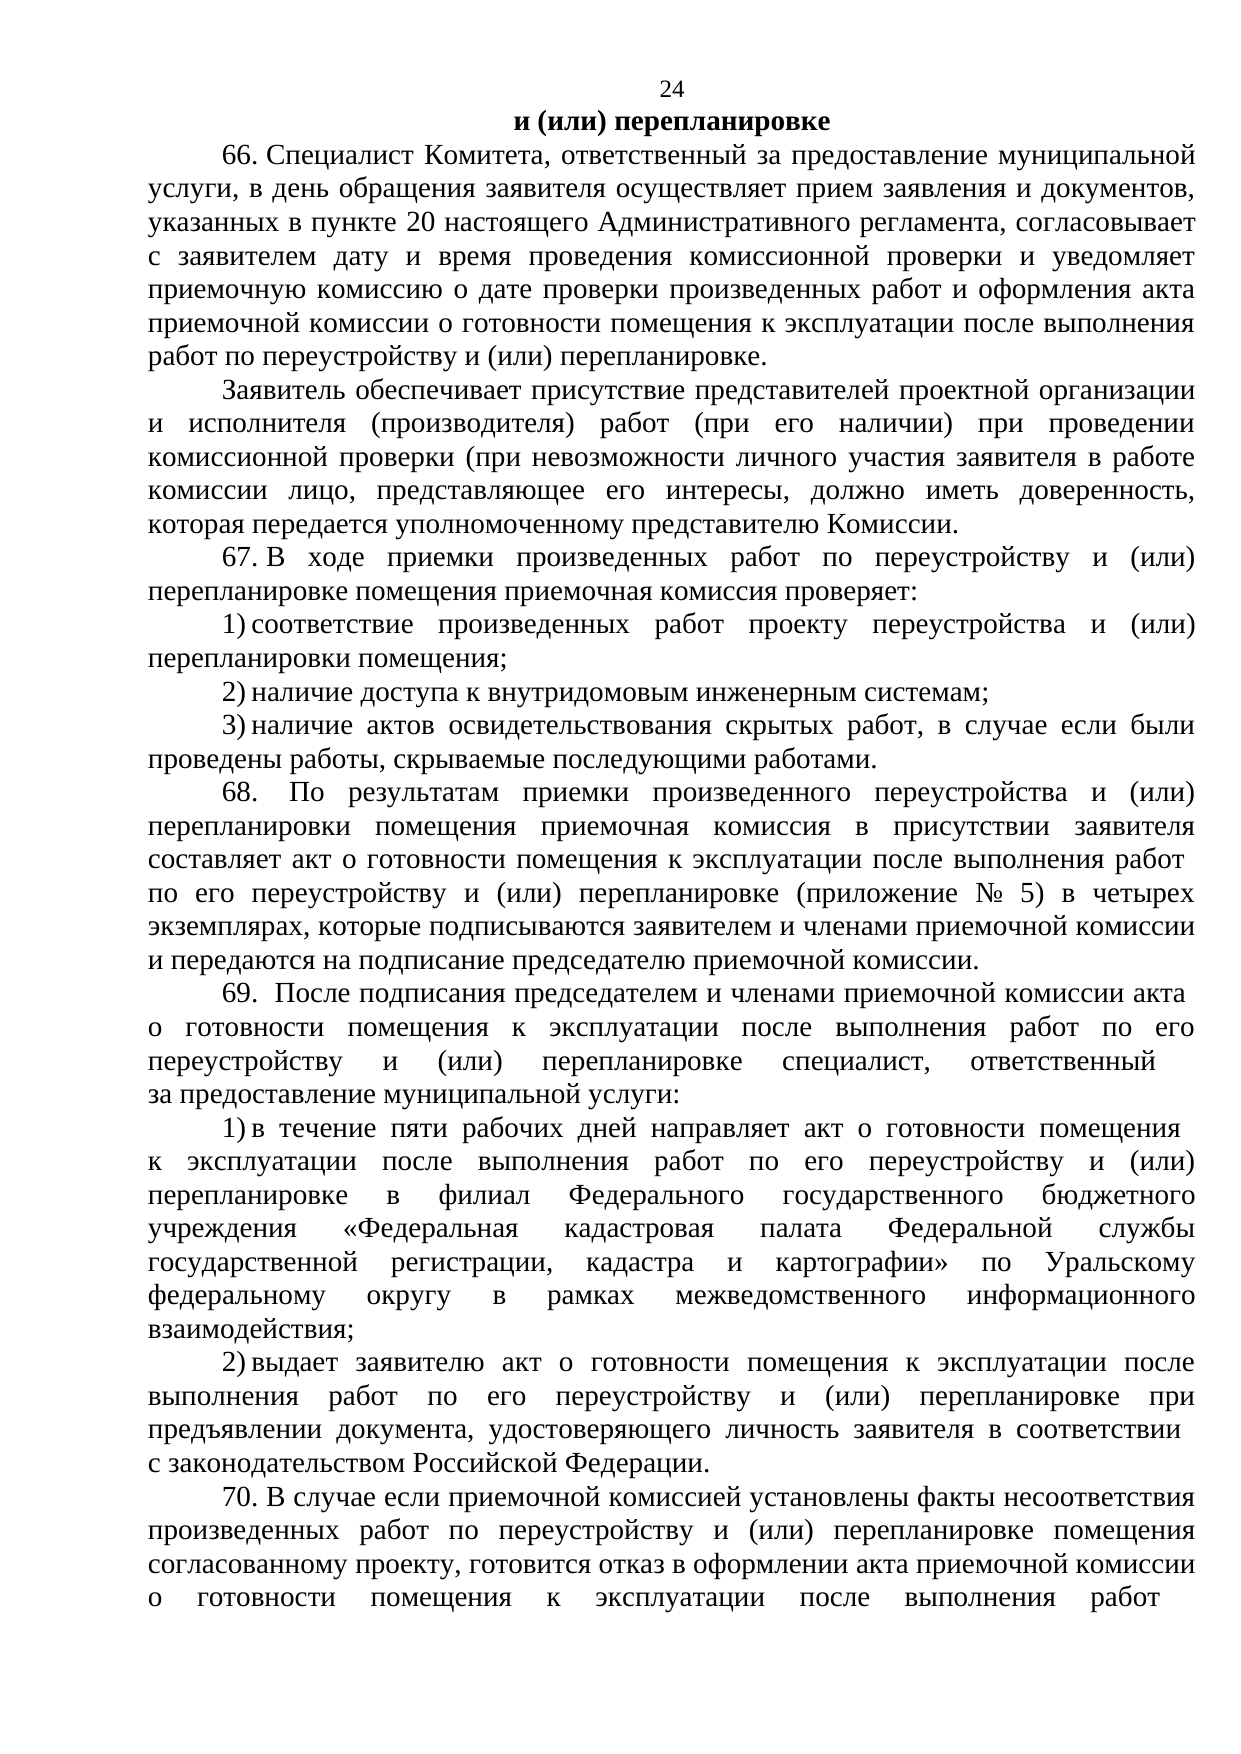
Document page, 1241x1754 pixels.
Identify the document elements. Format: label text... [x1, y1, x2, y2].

list Специалист Комитета, ответственный за предоставление муниципальной услуги, в день обращения заявителя осуществляет прием заявления и документов, указанных в пункте 20 настоящего Административного регламента, согласовывает с заявителем дату и время проведения комиссионной проверки и уведомляет приемочную комиссию о дате проверки произведенных работ и оформления акта приемочной комиссии о готовности помещения к эксплуатации после выполнения работ по переустройству и (или) перепланировке. [148, 137, 1196, 372]
list По результатам приемки произведенного переустройства и (или) перепланировки помещения приемочная комиссия в присутствии заявителя составляет акт о готовности помещения к эксплуатации после выполнения работ по его переустройству и (или) перепланировке (приложение № 5) в четырех экземплярах, которые подписываются заявителем и членами приемочной комиссии и передаются на подписание председателю приемочной комиссии. [148, 774, 1196, 976]
list соответствие произведенных работ проекту переустройства и (или) перепланировки помещения; [148, 607, 1196, 674]
list наличие доступа к внутридомовым инженерным системам; [148, 674, 1196, 707]
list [148, 1479, 1196, 1613]
list В ходе приемки произведенных работ по переустройству и (или) перепланировке помещения приемочная комиссия проверяет: [148, 539, 1196, 607]
list выдает заявителю акт о готовности помещения к эксплуатации после выполнения работ по его переустройству и (или) перепланировке при предъявлении документа, удостоверяющего личность заявителя в соответствии с законодательством Российской Федерации. [148, 1344, 1196, 1479]
list в течение пяти рабочих дней направляет акт о готовности помещения к эксплуатации после выполнения работ по его переустройству и (или) перепланировке в филиал Федерального государственного бюджетного учреждения «Федеральная кадастровая палата Федеральной службы государственной регистрации, кадастра и картографии» по Уральскому федеральному округу в рамках межведомственного информационного взаимодействия; [148, 1110, 1196, 1344]
text Заявитель обеспечивает присутствие представителей проектной организации и исполнителя (производителя) работ (при его наличии) при проведении комиссионной проверки (при невозможности личного участия заявителя в работе комиссии лицо, представляющее его интересы, должно иметь доверенность, которая передается уполномоченному представителю Комиссии. [148, 372, 1196, 539]
list После подписания председателем и членами приемочной комиссии акта о готовности помещения к эксплуатации после выполнения работ по его переустройству и (или) перепланировке специалист, ответственный за предоставление муниципальной услуги: [148, 976, 1196, 1110]
list наличие актов освидетельствования скрытых работ, в случае если были проведены работы, скрываемые последующими работами. [148, 707, 1196, 774]
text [148, 103, 1196, 137]
